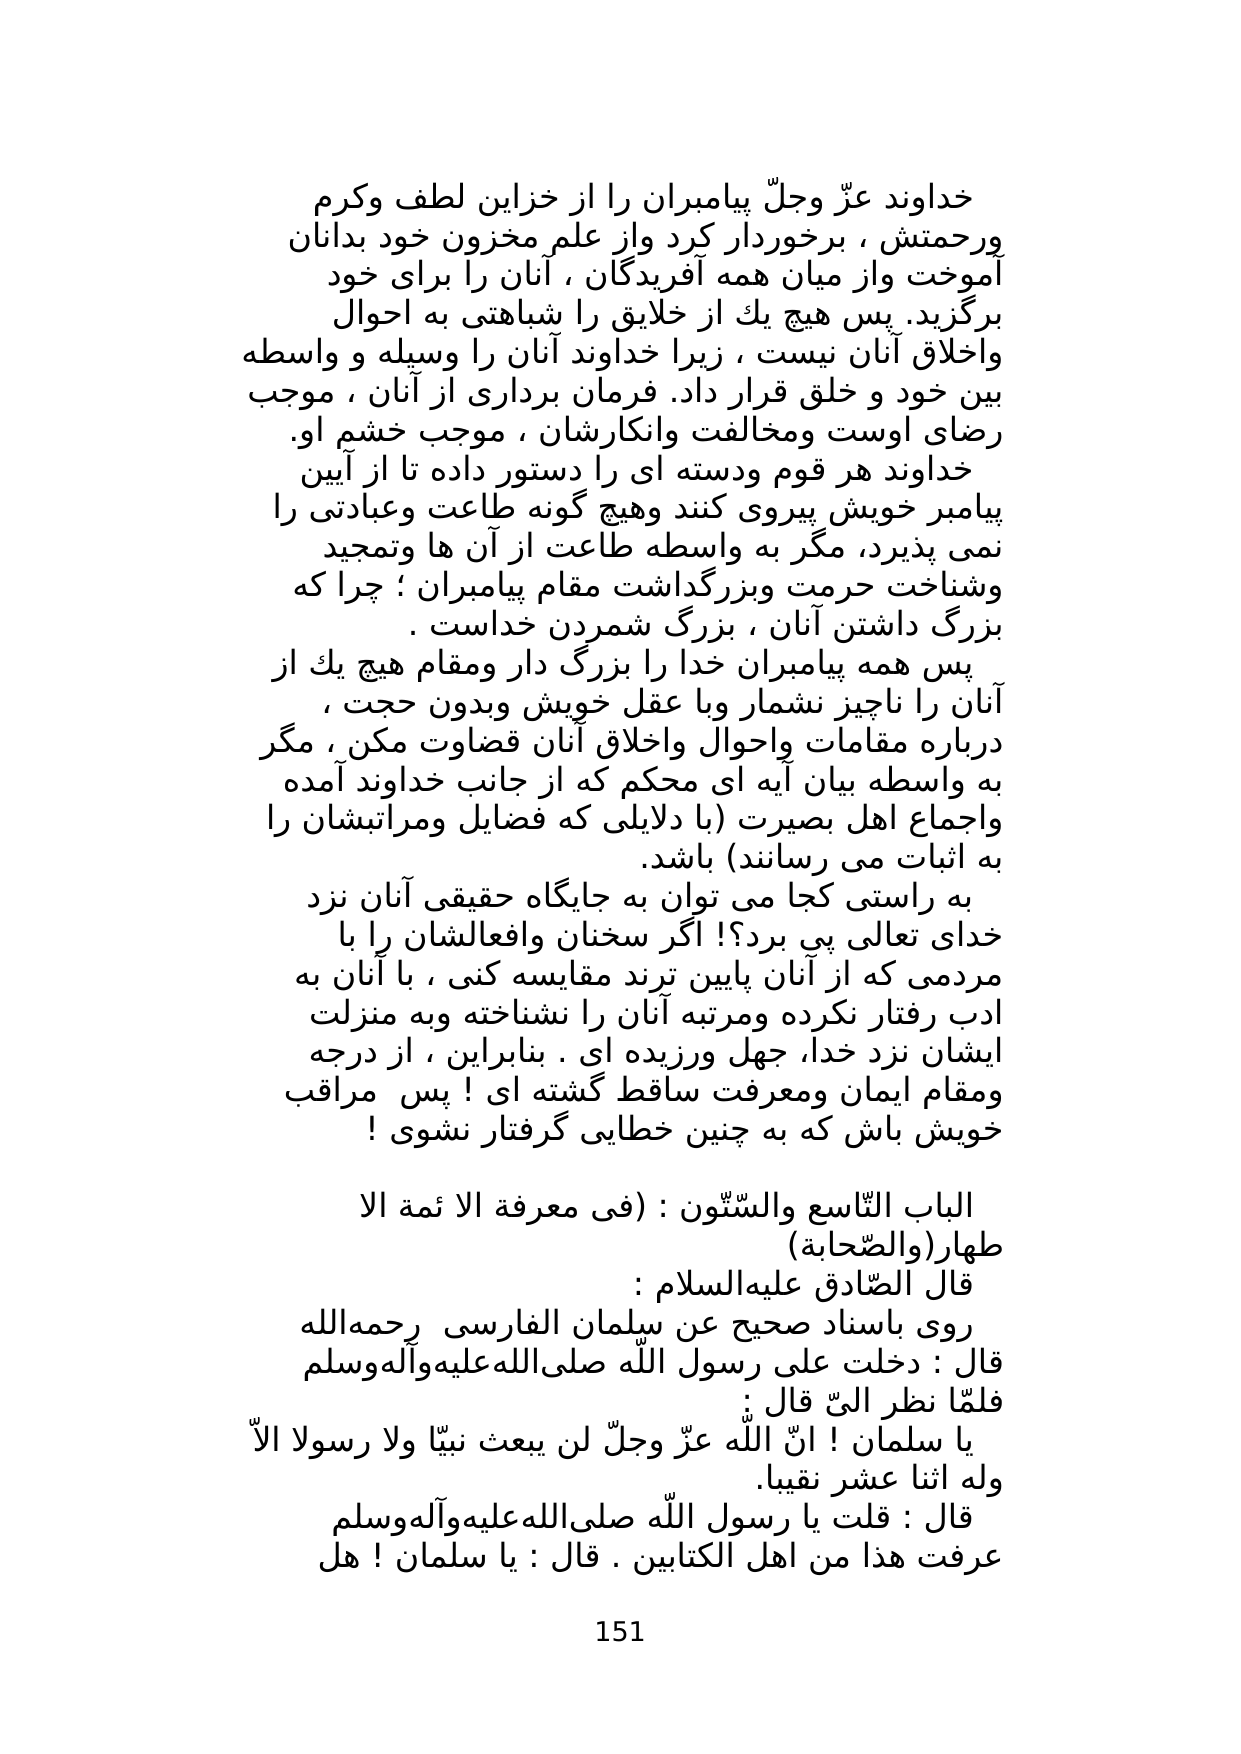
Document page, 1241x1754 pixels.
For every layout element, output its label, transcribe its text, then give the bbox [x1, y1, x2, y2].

text روى باسناد صحيح عن سلمان الفارسى رحمه‌الله قال : دخلت على رسول اللّه صلى‌الله‌عليه‌وآله‌وسلم فلمّا نظر الىّ قال : [236, 1303, 1004, 1420]
text خداوند عزّ وجلّ پيامبران را از خزاين لطف وكرم ورحمتش ، برخوردار كرد واز علم مخزون خود بدانان آموخت واز ميان همه آفريدگان ، آنان را براى خود برگزيد. پس هيچ يك از خلايق را شباهتى به احوال واخلاق آنان نيست ، زيرا خداوند آنان را وسيله و واسطه بين خود و خلق قرار داد. فرمان بردارى از آنان ، موجب رضاى اوست ومخالفت وانكارشان ، موجب خشم او. [236, 177, 1004, 449]
text يا سلمان ! انّ اللّه عزّ وجلّ لن يبعث نبيّا ولا رسولا الاّ وله اثنا عشر نقيبا. [236, 1420, 1004, 1498]
text قال الصّادق عليه‌السلام : [236, 1264, 1004, 1303]
text الباب التّاسع والسّتّون : (فى معرفة الا ئمة الا طهار(والصّحابة) [236, 1187, 1004, 1264]
text به راستى كجا مى توان به جايگاه حقيقى آنان نزد خداى تعالى پى برد؟! اگر سخنان وافعالشان را با مردمى كه از آنان پايين ترند مقايسه كنى ، با آنان به ادب رفتار نكرده ومرتبه آنان را نشناخته وبه منزلت ايشان نزد خدا، جهل ورزيده اى . بنابراين ، از درجه ومقام ايمان ومعرفت ساقط گشته اى ! پس ‍ مراقب خويش باش كه به چنين خطايى گرفتار نشوى ! [236, 877, 1004, 1148]
text پس همه پيامبران خدا را بزرگ دار ومقام هيچ يك از آنان را ناچيز نشمار وبا عقل خويش وبدون حجت ، درباره مقامات واحوال واخلاق آنان قضاوت مكن ، مگر به واسطه بيان آيه اى محكم كه از جانب خداوند آمده واجماع اهل بصيرت (با دلايلى كه فضايل ومراتبشان را به اثبات مى رسانند) باشد. [236, 643, 1004, 877]
text خداوند هر قوم ودسته اى را دستور داده تا از آيين پيامبر خويش پيروى كنند وهيچ گونه طاعت وعبادتى را نمى پذيرد، مگر به واسطه طاعت از آن ها وتمجيد وشناخت حرمت وبزرگداشت مقام پيامبران ؛ چرا كه بزرگ داشتن آنان ، بزرگ شمردن خداست . [236, 449, 1004, 643]
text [236, 1498, 1004, 1575]
